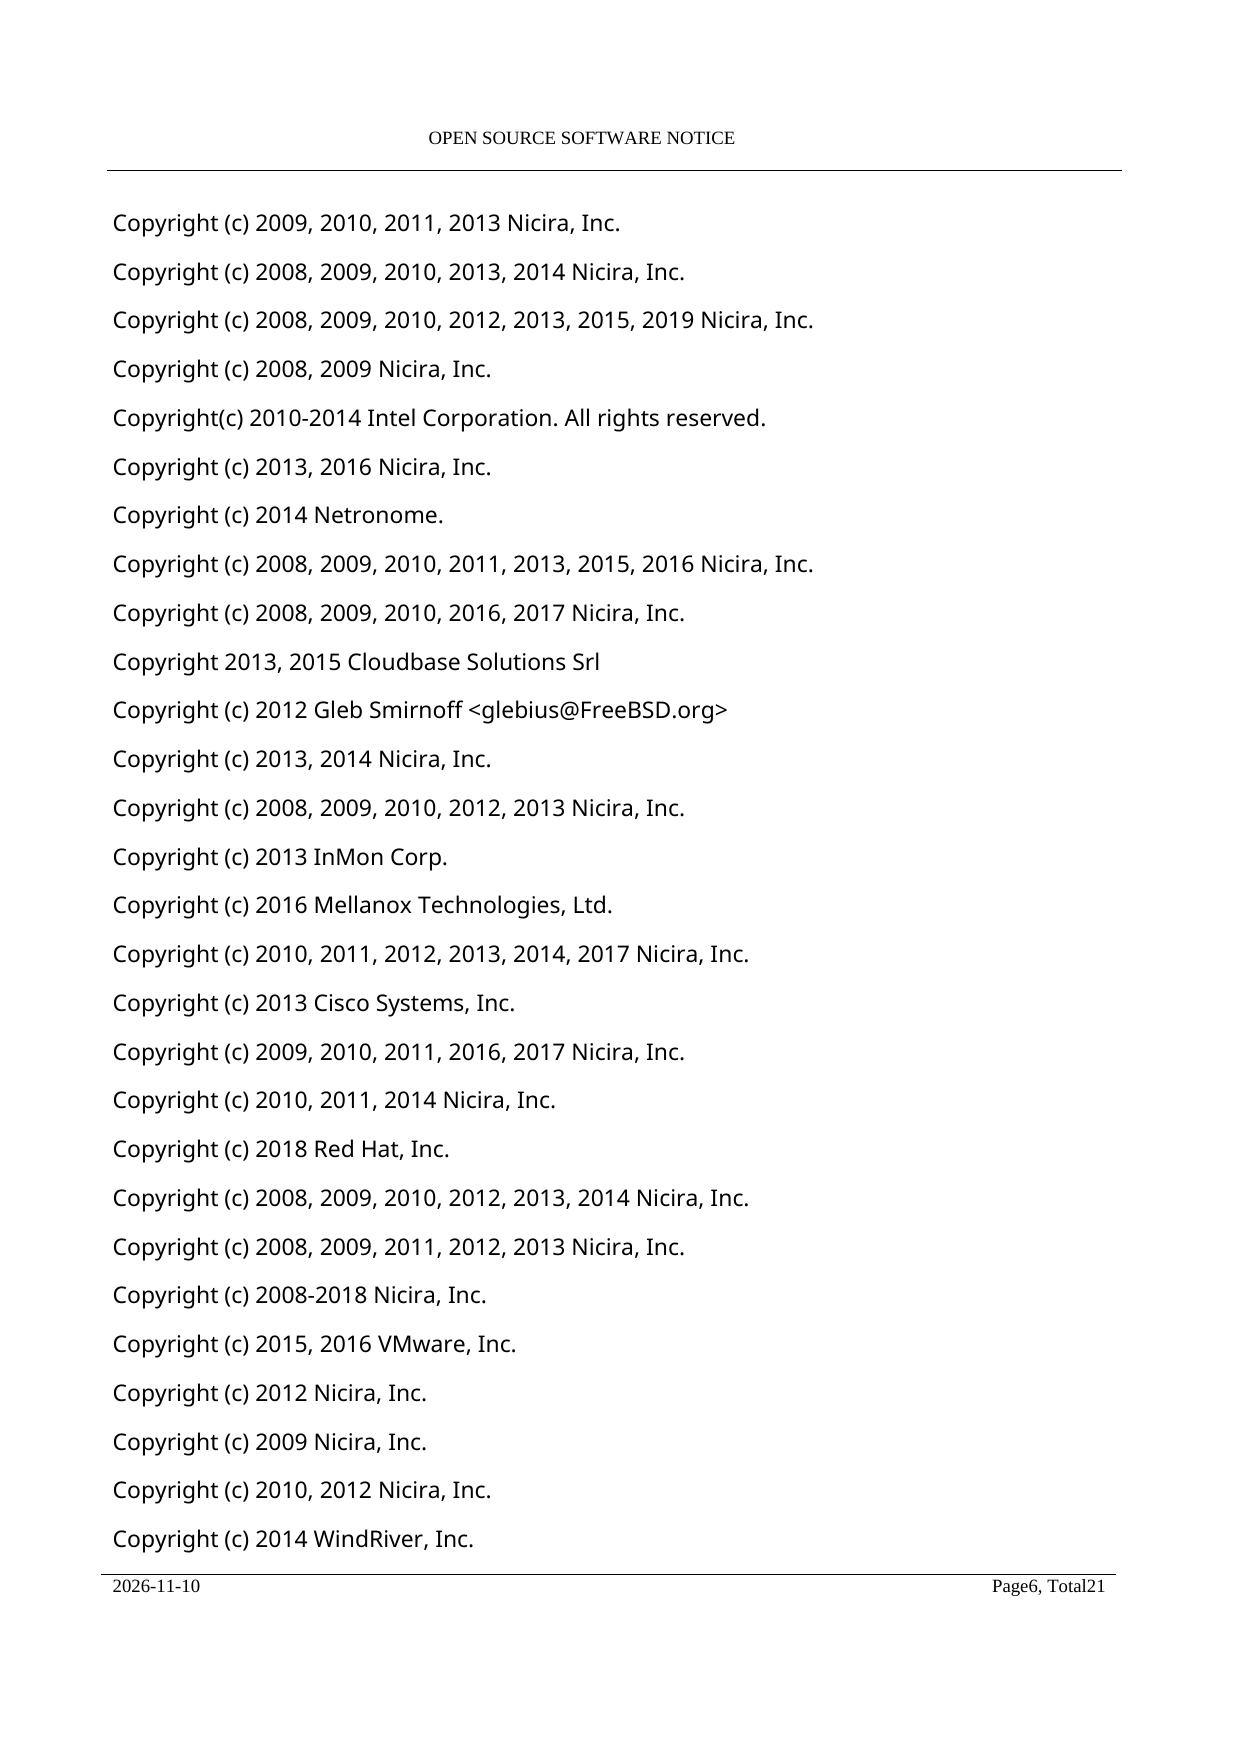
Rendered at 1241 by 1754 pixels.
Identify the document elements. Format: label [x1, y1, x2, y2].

text [112, 206, 1128, 1555]
